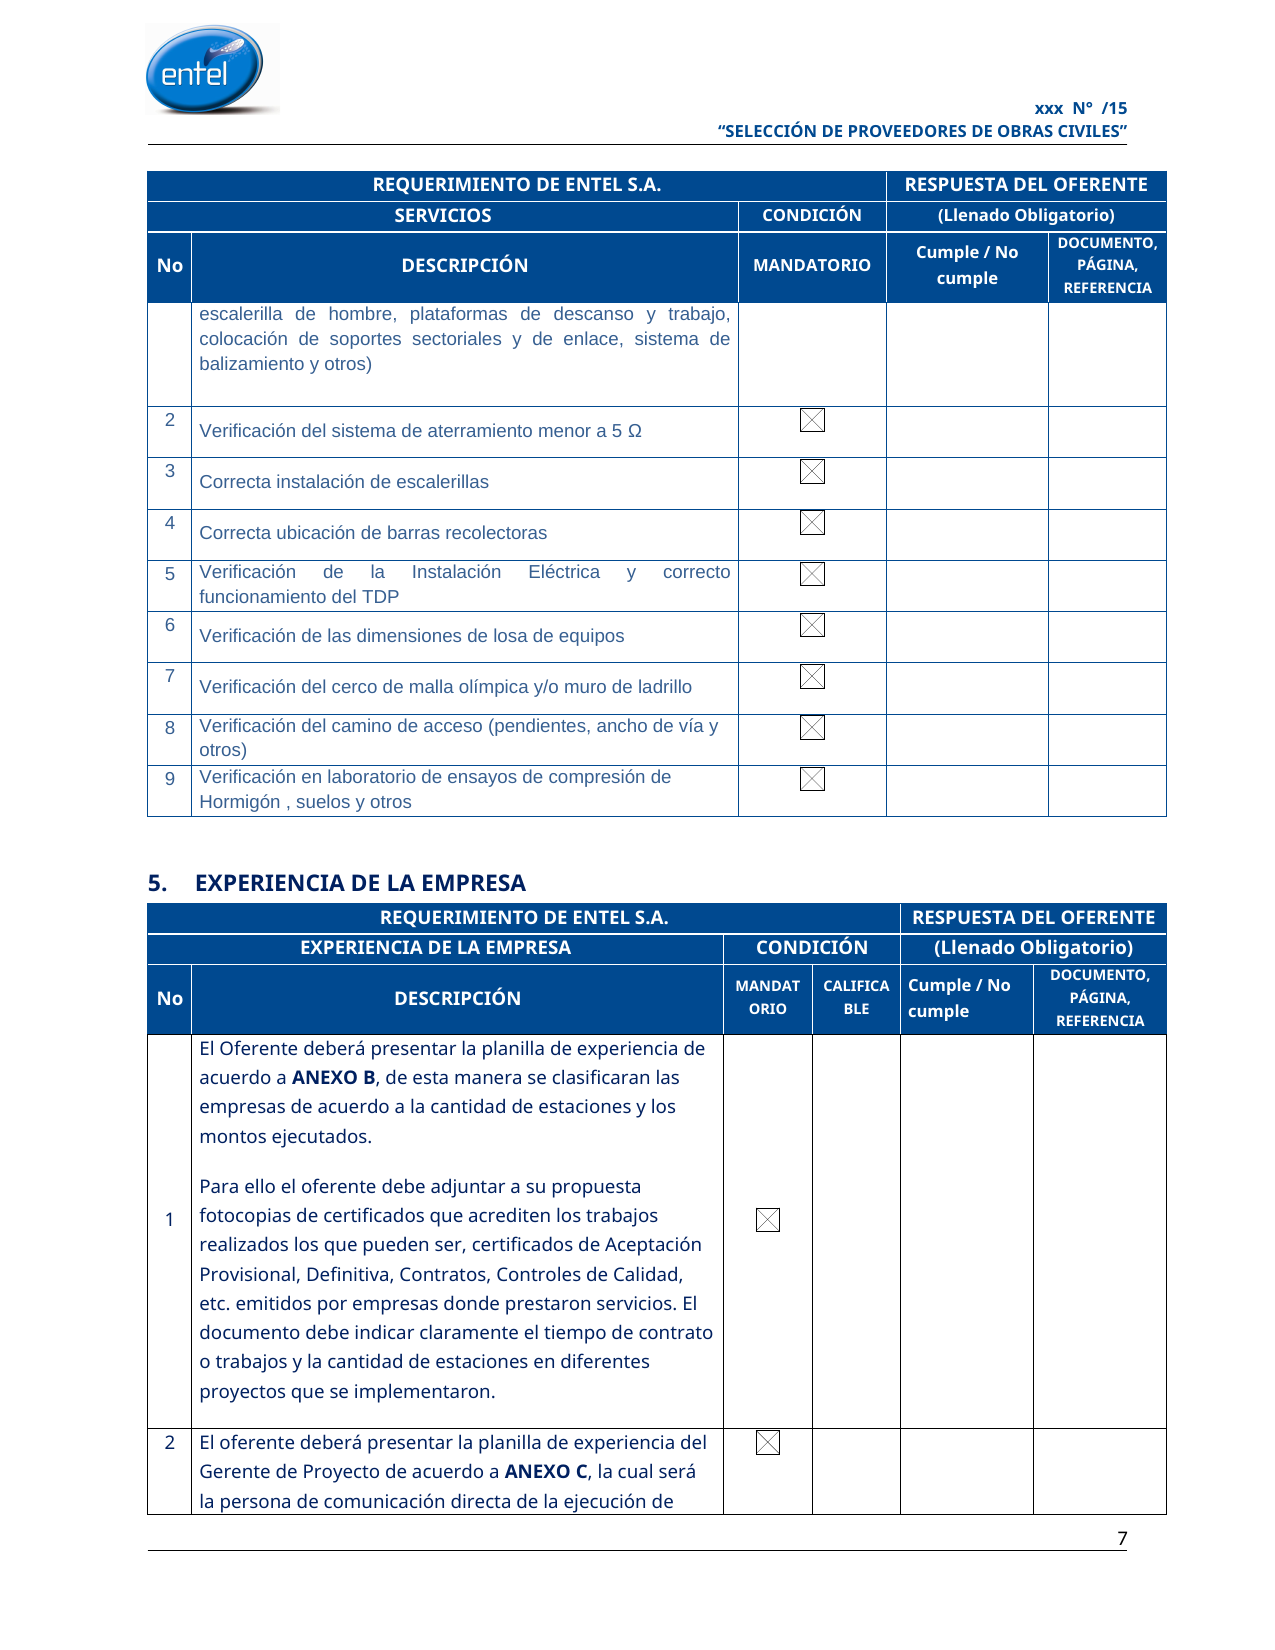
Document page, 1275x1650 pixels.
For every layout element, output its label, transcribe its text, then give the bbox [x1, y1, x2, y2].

table_cell [887, 458, 1048, 508]
table_cell CONDICIÓN [739, 202, 886, 231]
table_cell [739, 407, 886, 457]
table_header REQUERIMIENTO DE ENTEL S.A. [148, 172, 886, 201]
table_cell DESCRIPCIÓN [192, 965, 723, 1034]
table_cell [739, 458, 886, 508]
table_cell [887, 510, 1048, 560]
table_cell 6 [148, 612, 191, 662]
table_cell SERVICIOS [148, 202, 738, 231]
table_cell 4 [148, 510, 191, 560]
table_cell [887, 407, 1048, 457]
table_cell [1049, 303, 1166, 406]
table_cell [1049, 766, 1166, 816]
table_cell 1 [148, 303, 191, 406]
table_cell CALIFICABLE [813, 965, 900, 1034]
table_cell [901, 1429, 1033, 1513]
table_cell 2 [148, 1429, 191, 1513]
table_header RESPUESTA DEL OFERENTE [887, 172, 1166, 201]
table_cell [813, 1429, 900, 1513]
table_cell MANDATORIO [724, 965, 812, 1034]
table_cell CONDICIÓN [724, 935, 900, 964]
table_cell [1034, 1035, 1166, 1428]
table_cell DOCUMENTO, PÁGINA, REFERENCIA [1049, 233, 1166, 302]
table_cell Verificación del sistema de aterramiento menor a 5 Ω [192, 407, 738, 457]
table_cell 3 [148, 458, 191, 508]
table_cell [1049, 561, 1166, 611]
table_cell 9 [148, 766, 191, 816]
table_cell [887, 303, 1048, 406]
table_cell [1049, 458, 1166, 508]
table_cell [1034, 1429, 1166, 1513]
table_cell [887, 766, 1048, 816]
list EXPERIENCIA DE LA EMPRESA [148, 867, 1127, 898]
table_cell [901, 1035, 1033, 1428]
table_cell [724, 1429, 812, 1513]
table_cell Verificación del cerco de malla olímpica y/o muro de ladrillo [192, 663, 738, 713]
table_cell Correcta instalación de escalerillas [192, 458, 738, 508]
table_cell DESCRIPCIÓN [192, 233, 738, 302]
table_cell 2 [148, 407, 191, 457]
table_cell [739, 715, 886, 765]
table_cell [739, 766, 886, 816]
table_cell No [148, 233, 191, 302]
table_cell [1049, 407, 1166, 457]
table_cell 5 [148, 561, 191, 611]
table_cell [1049, 510, 1166, 560]
table_cell Verificación en laboratorio de ensayos de compresión de Hormigón , suelos y otros [192, 766, 738, 816]
table_cell Verificación de la Instalación Eléctrica y correcto funcionamiento del TDP [192, 561, 738, 611]
table_cell [724, 1035, 812, 1428]
table_header RESPUESTA DEL OFERENTE [901, 904, 1166, 933]
table_cell [1049, 663, 1166, 713]
table_cell [887, 663, 1048, 713]
table_cell Verificación del camino de acceso (pendientes, ancho de vía y otros) [192, 715, 738, 765]
table_cell [1049, 715, 1166, 765]
table_cell EXPERIENCIA DE LA EMPRESA [148, 935, 723, 964]
table_cell [887, 715, 1048, 765]
table_cell (Llenado Obligatorio) [887, 202, 1166, 231]
table_cell Verificación de las dimensiones de losa de equipos [192, 612, 738, 662]
table_cell Cumple / No cumple [887, 233, 1048, 302]
table_cell No [148, 965, 191, 1034]
table_cell 1 [148, 1035, 191, 1428]
table_cell [1049, 612, 1166, 662]
table_header REQUERIMIENTO DE ENTEL S.A. [148, 904, 900, 933]
table_cell [739, 663, 886, 713]
table_cell [739, 561, 886, 611]
table_cell (Llenado Obligatorio) [901, 935, 1166, 964]
table_cell [739, 303, 886, 406]
table_cell 7 [148, 663, 191, 713]
table_cell [813, 1035, 900, 1428]
table_cell [887, 612, 1048, 662]
picture [145, 23, 281, 115]
table_cell [739, 510, 886, 560]
table_cell MANDATORIO [739, 233, 886, 302]
table_cell [739, 612, 886, 662]
table_cell Cumple / No cumple [901, 965, 1033, 1034]
table_cell 8 [148, 715, 191, 765]
table_cell [887, 561, 1048, 611]
table_cell El Oferente deberá presentar la planilla de experiencia de acuerdo a ANEXO B, de esta manera se clasificaran las empresas de acuerdo a la cantidad de estaciones y los montos ejecutados. Para ello el oferente debe adjuntar a su propuesta fotocopias de certificados que acrediten los trabajos realizados los que pueden ser, certificados de Aceptación Provisional, Definitiva, Contratos, Controles de Calidad, etc. emitidos por empresas donde prestaron servicios. El documento debe indicar claramente el tiempo de contrato o trabajos y la cantidad de estaciones en diferentes proyectos que se implementaron. [192, 1035, 723, 1428]
table_cell DOCUMENTO, PÁGINA, REFERENCIA [1034, 965, 1166, 1034]
table_cell Correcta ubicación de barras recolectoras [192, 510, 738, 560]
